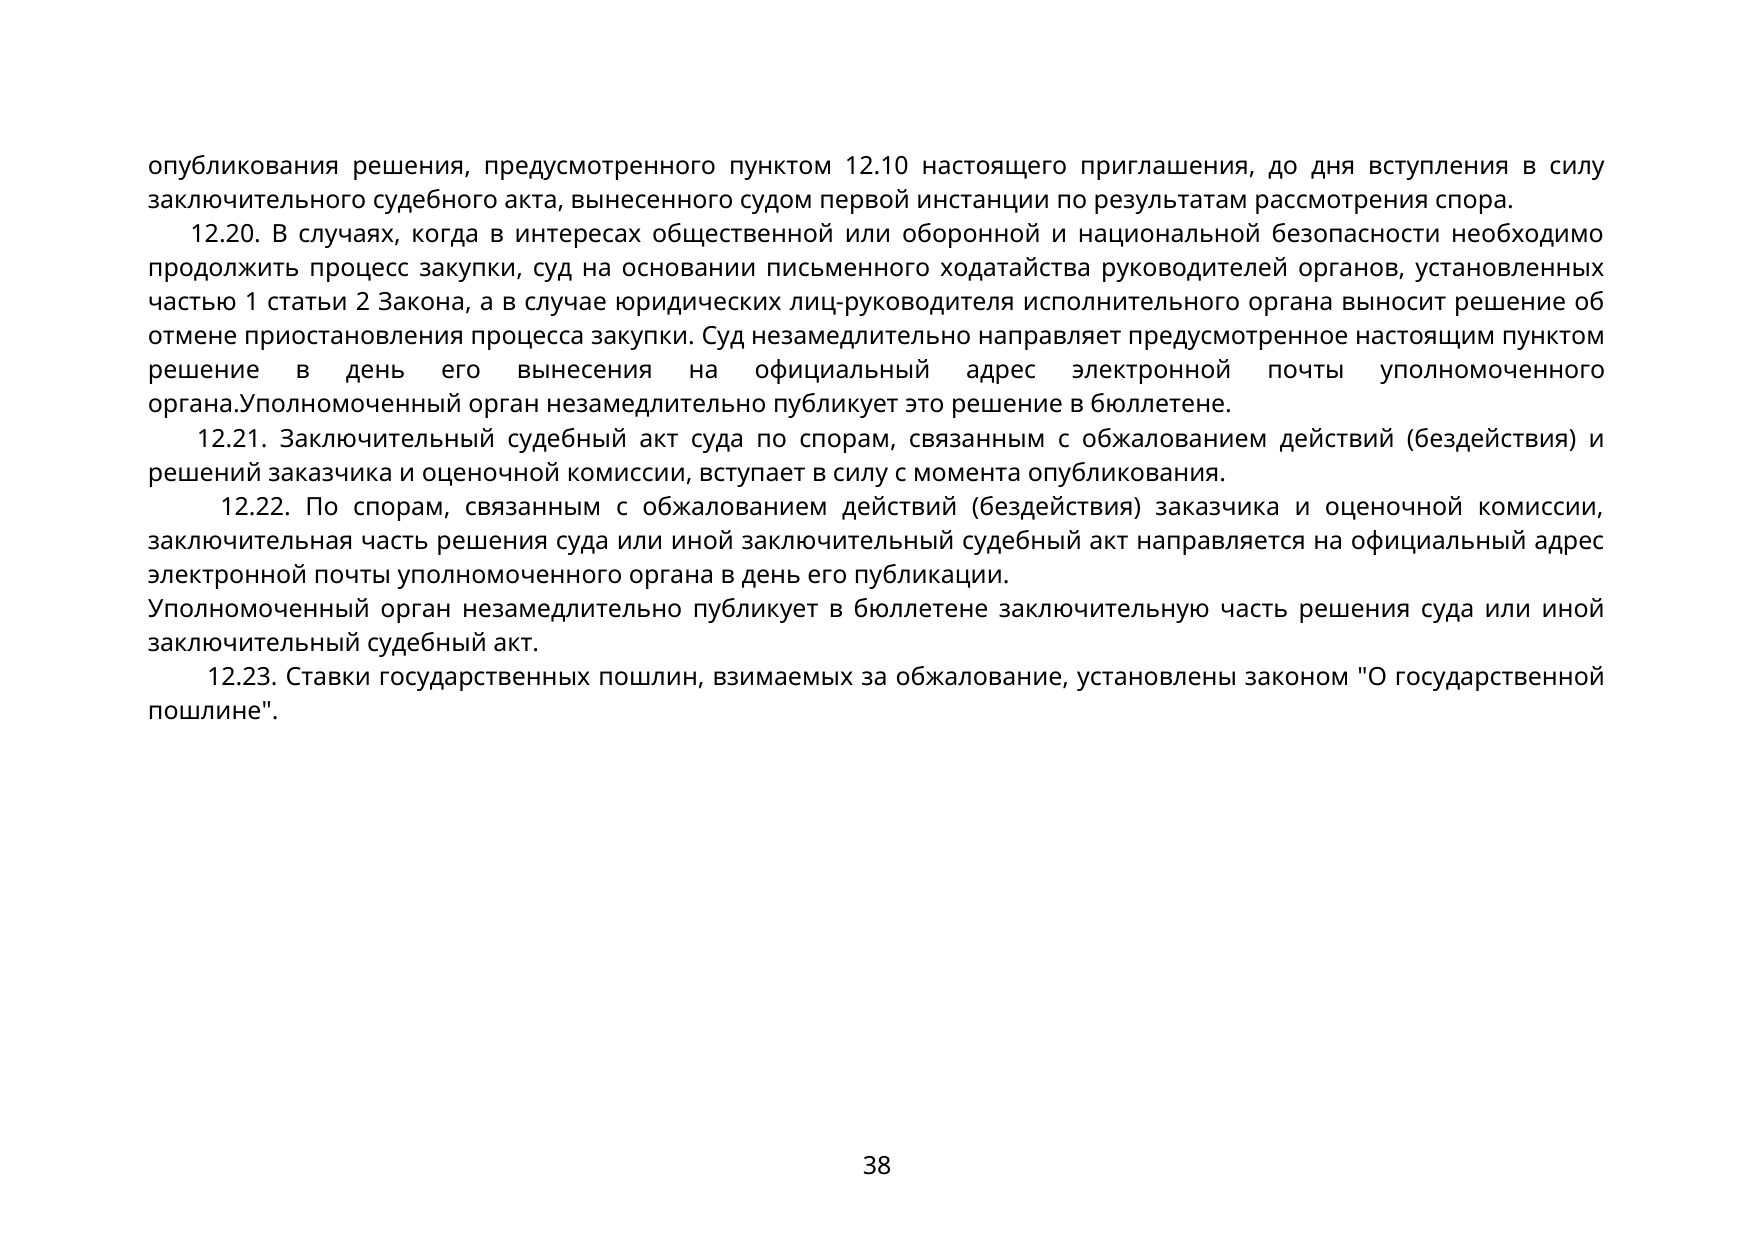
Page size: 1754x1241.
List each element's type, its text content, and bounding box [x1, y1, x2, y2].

text 12.23. Ставки государственных пошлин, взимаемых за обжалование, установлены законом "О государственной пошлине". [148, 659, 1606, 727]
text 12.21. Заключительный судебный акт суда по спорам, связанным с обжалованием действий (бездействия) и решений заказчика и оценочной комиссии, вступает в силу с момента опубликования. [148, 420, 1606, 488]
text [148, 148, 1606, 216]
text 12.22. По спорам, связанным с обжалованием действий (бездействия) заказчика и оценочной комиссии, заключительная часть решения суда или иной заключительный судебный акт направляется на официальный адрес электронной почты уполномоченного органа в день его публикации. [148, 488, 1606, 591]
text 12.20. В случаях, когда в интересах общественной или оборонной и национальной безопасности необходимо продолжить процесс закупки, суд на основании письменного ходатайства руководителей органов, установленных частью 1 статьи 2 Закона, а в случае юридических лиц-руководителя исполнительного органа выносит решение об отмене приостановления процесса закупки. Суд незамедлительно направляет предусмотренное настоящим пунктом решение в день его вынесения на официальный адрес электронной почты уполномоченного органа.Уполномоченный орган незамедлительно публикует это решение в бюллетене. [148, 216, 1606, 420]
text Уполномоченный орган незамедлительно публикует в бюллетене заключительную часть решения суда или иной заключительный судебный акт. [148, 591, 1606, 659]
